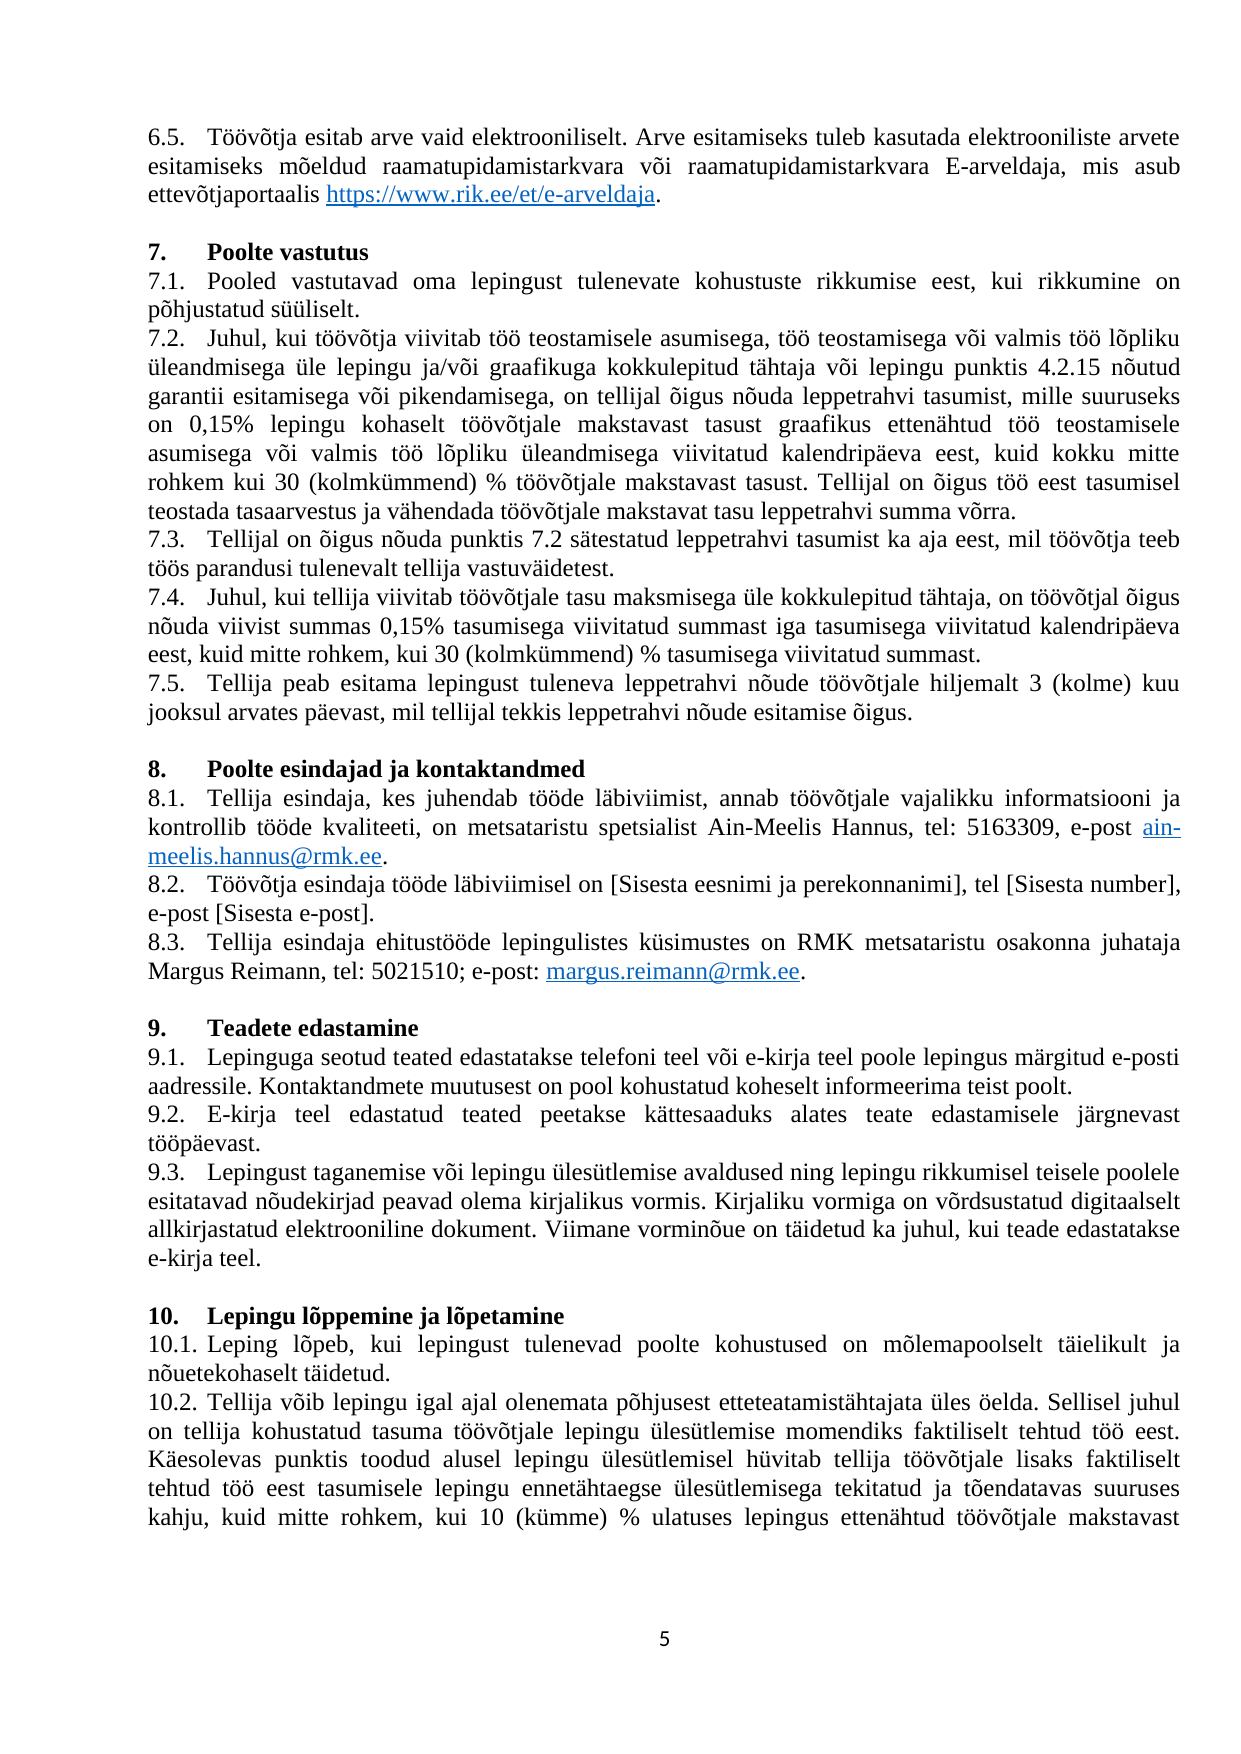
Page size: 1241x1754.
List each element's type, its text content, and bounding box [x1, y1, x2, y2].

text Tellija esindaja ehitustööde lepingulistes küsimustes on RMK metsataristu osakonna juhataja Margus Reimann, tel: 5021510; e-post: margus.reimann@rmk.ee. [148, 927, 1181, 984]
text Tellija esindaja, kes juhendab tööde läbiviimist, annab töövõtjale vajalikku informatsiooni ja kontrollib tööde kvaliteeti, on metsataristu spetsialist Ain-Meelis Hannus, tel: 5163309, e-post ain-meelis.hannus@rmk.ee. [148, 783, 1181, 869]
text Pooled vastutavad oma lepingust tulenevate kohustuste rikkumise eest, kui rikkumine on põhjustatud süüliselt. [148, 266, 1181, 323]
text Juhul, kui tellija viivitab töövõtjale tasu maksmisega üle kokkulepitud tähtaja, on töövõtjal õigus nõuda viivist summas 0,15% tasumisega viivitatud summast iga tasumisega viivitatud kalendripäeva eest, kuid mitte rohkem, kui 30 (kolmkümmend) % tasumisega viivitatud summast. [148, 582, 1181, 668]
text Tellija peab esitama lepingust tuleneva leppetrahvi nõude töövõtjale hiljemalt 3 (kolme) kuu jooksul arvates päevast, mil tellijal tekkis leppetrahvi nõude esitamise õigus. [148, 668, 1181, 726]
text Poolte vastutus [148, 237, 1181, 266]
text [148, 1387, 1181, 1531]
text Teadete edastamine [148, 1013, 1181, 1042]
text Poolte esindajad ja kontaktandmed [148, 754, 1181, 783]
text E-kirja teel edastatud teated peetakse kättesaaduks alates teate edastamisele järgnevast tööpäevast. [148, 1099, 1181, 1157]
text Töövõtja esitab arve vaid elektrooniliselt. Arve esitamiseks tuleb kasutada elektrooniliste arvete esitamiseks mõeldud raamatupidamistarkvara või raamatupidamistarkvara E-arveldaja, mis asub ettevõtjaportaalis https://www.rik.ee/et/e-arveldaja. [148, 122, 1181, 208]
text Lepingu lõppemine ja lõpetamine [148, 1301, 1181, 1329]
text Juhul, kui töövõtja viivitab töö teostamisele asumisega, töö teostamisega või valmis töö lõpliku üleandmisega üle lepingu ja/või graafikuga kokkulepitud tähtaja või lepingu punktis 4.2.15 nõutud garantii esitamisega või pikendamisega, on tellijal õigus nõuda leppetrahvi tasumist, mille suuruseks on 0,15% lepingu kohaselt töövõtjale makstavast tasust graafikus ettenähtud töö teostamisele asumisega või valmis töö lõpliku üleandmisega viivitatud kalendripäeva eest, kuid kokku mitte rohkem kui 30 (kolmkümmend) % töövõtjale makstavast tasust. Tellijal on õigus töö eest tasumisel teostada tasaarvestus ja vähendada töövõtjale makstavat tasu leppetrahvi summa võrra. [148, 323, 1181, 524]
text Lepingust taganemise või lepingu ülesütlemise avaldused ning lepingu rikkumisel teisele poolele esitatavad nõudekirjad peavad olema kirjalikus vormis. Kirjaliku vormiga on võrdsustatud digitaalselt allkirjastatud elektrooniline dokument. Viimane vorminõue on täidetud ka juhul, kui teade edastatakse e-kirja teel. [148, 1157, 1181, 1272]
text Tellijal on õigus nõuda punktis 7.2 sätestatud leppetrahvi tasumist ka aja eest, mil töövõtja teeb töös parandusi tulenevalt tellija vastuväidetest. [148, 524, 1181, 582]
text Leping lõpeb, kui lepingust tulenevad poolte kohustused on mõlemapoolselt täielikult ja nõuetekohaselt täidetud. [148, 1329, 1181, 1387]
text Töövõtja esindaja tööde läbiviimisel on tel , e-post [148, 869, 1181, 927]
text Lepinguga seotud teated edastatakse telefoni teel või e-kirja teel poole lepingus märgitud e-posti aadressile. Kontaktandmete muutusest on pool kohustatud koheselt informeerima teist poolt. [148, 1042, 1181, 1099]
